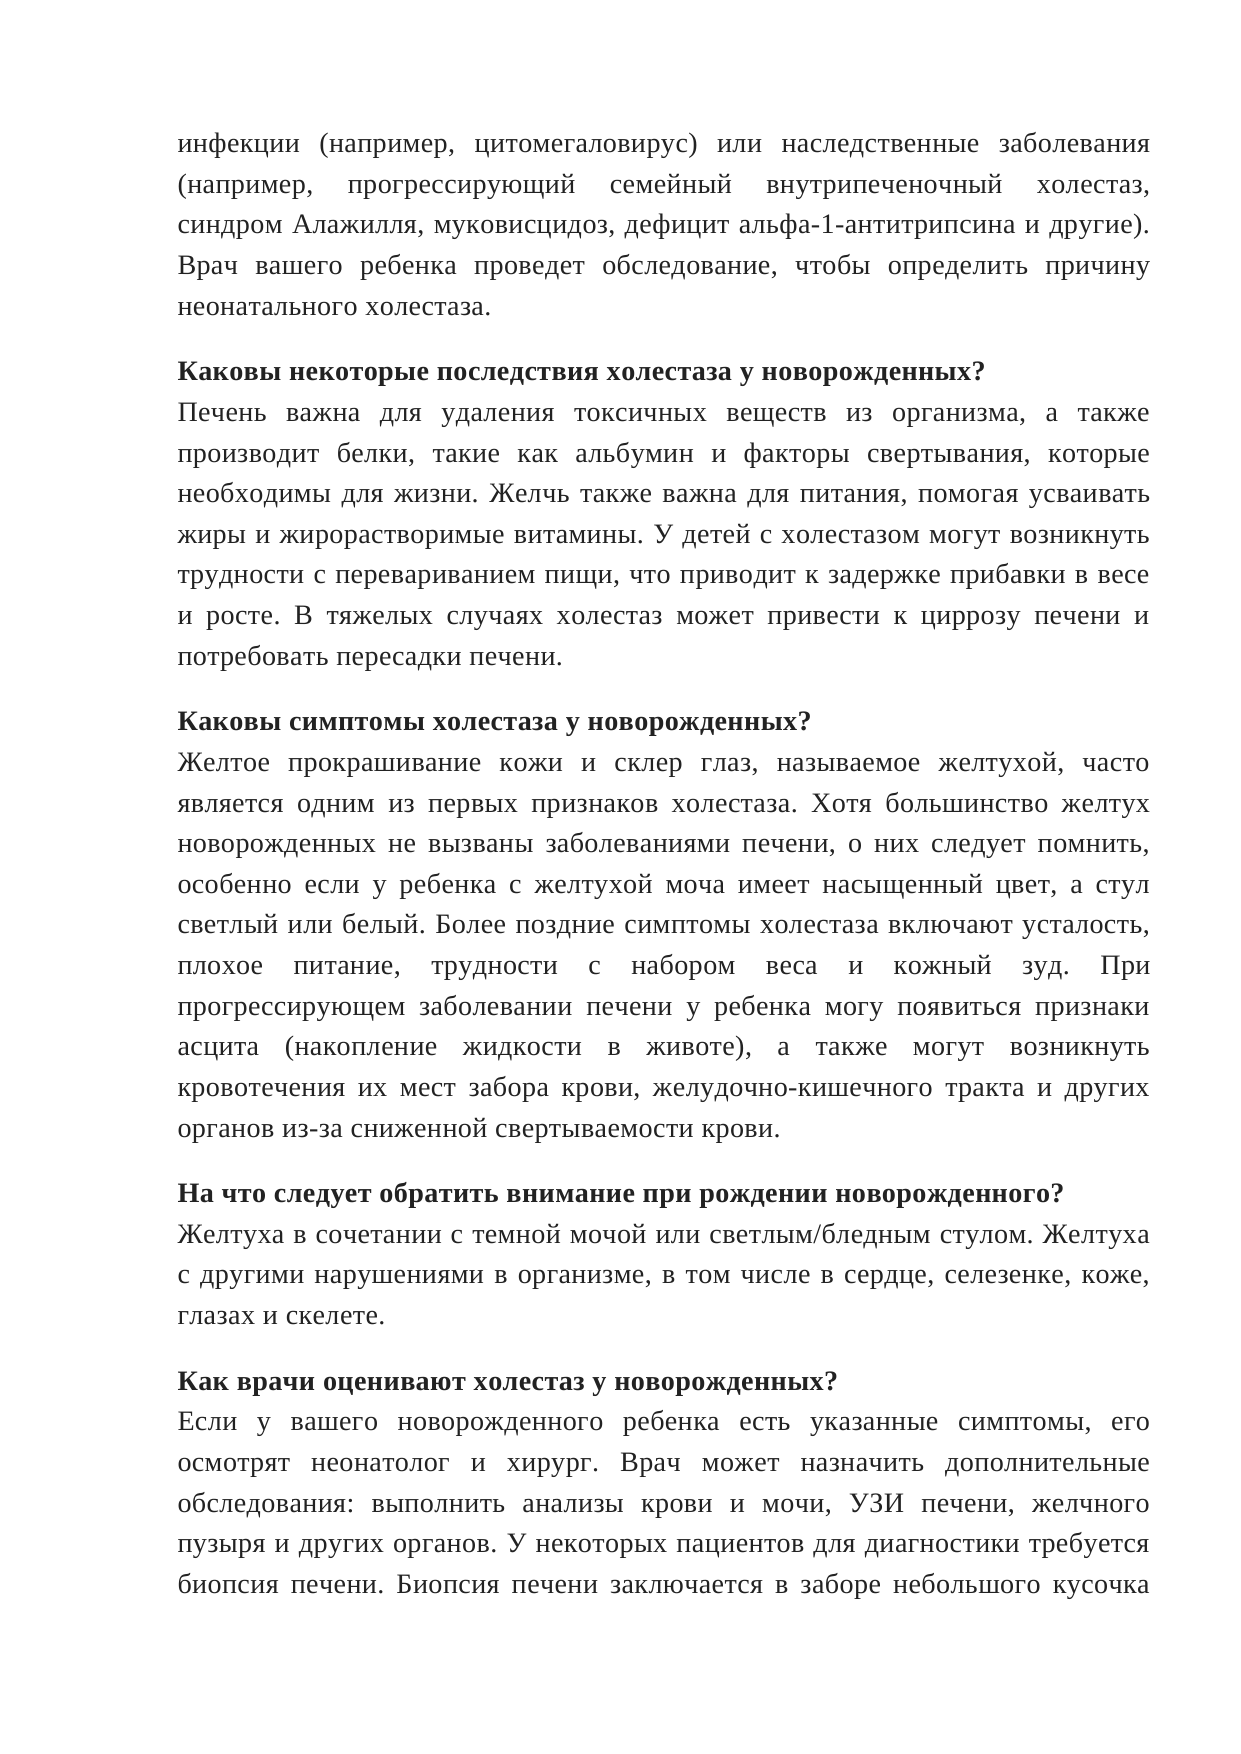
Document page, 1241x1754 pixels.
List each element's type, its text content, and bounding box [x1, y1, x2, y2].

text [177, 118, 1152, 321]
text Как врачи оценивают холестаз у новорожденных? [177, 1356, 1152, 1396]
text Желтуха в сочетании с темной мочой или светлым/бледным стулом. Желтуха с другими нарушениями в организме, в том числе в сердце, селезенке, коже, глазах и скелете. [177, 1209, 1152, 1331]
text Каковы симптомы холестаза у новорожденных? [177, 696, 1152, 737]
text Желтое прокрашивание кожи и склер глаз, называемое желтухой, часто является одним из первых признаков холестаза. Хотя большинство желтух новорожденных не вызваны заболеваниями печени, о них следует помнить, особенно если у ребенка с желтухой моча имеет насыщенный цвет, а стул светлый или белый. Более поздние симптомы холестаза включают усталость, плохое питание, трудности с набором веса и кожный зуд. При прогрессирующем заболевании печени у ребенка могу появиться признаки асцита (накопление жидкости в животе), а также могут возникнуть кровотечения их мест забора крови, желудочно-кишечного тракта и других органов из-за сниженной свертываемости крови. [177, 737, 1152, 1143]
text Каковы некоторые последствия холестаза у новорожденных? [177, 346, 1152, 387]
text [177, 1396, 1152, 1599]
text Печень важна для удаления токсичных веществ из организма, а также производит белки, такие как альбумин и факторы свертывания, которые необходимы для жизни. Желчь также важна для питания, помогая усваивать жиры и жирорастворимые витамины. У детей с холестазом могут возникнуть трудности с перевариванием пищи, что приводит к задержке прибавки в весе и росте. В тяжелых случаях холестаз может привести к циррозу печени и потребовать пересадки печени. [177, 387, 1152, 671]
text На что следует обратить внимание при рождении новорожденного? [177, 1168, 1152, 1209]
